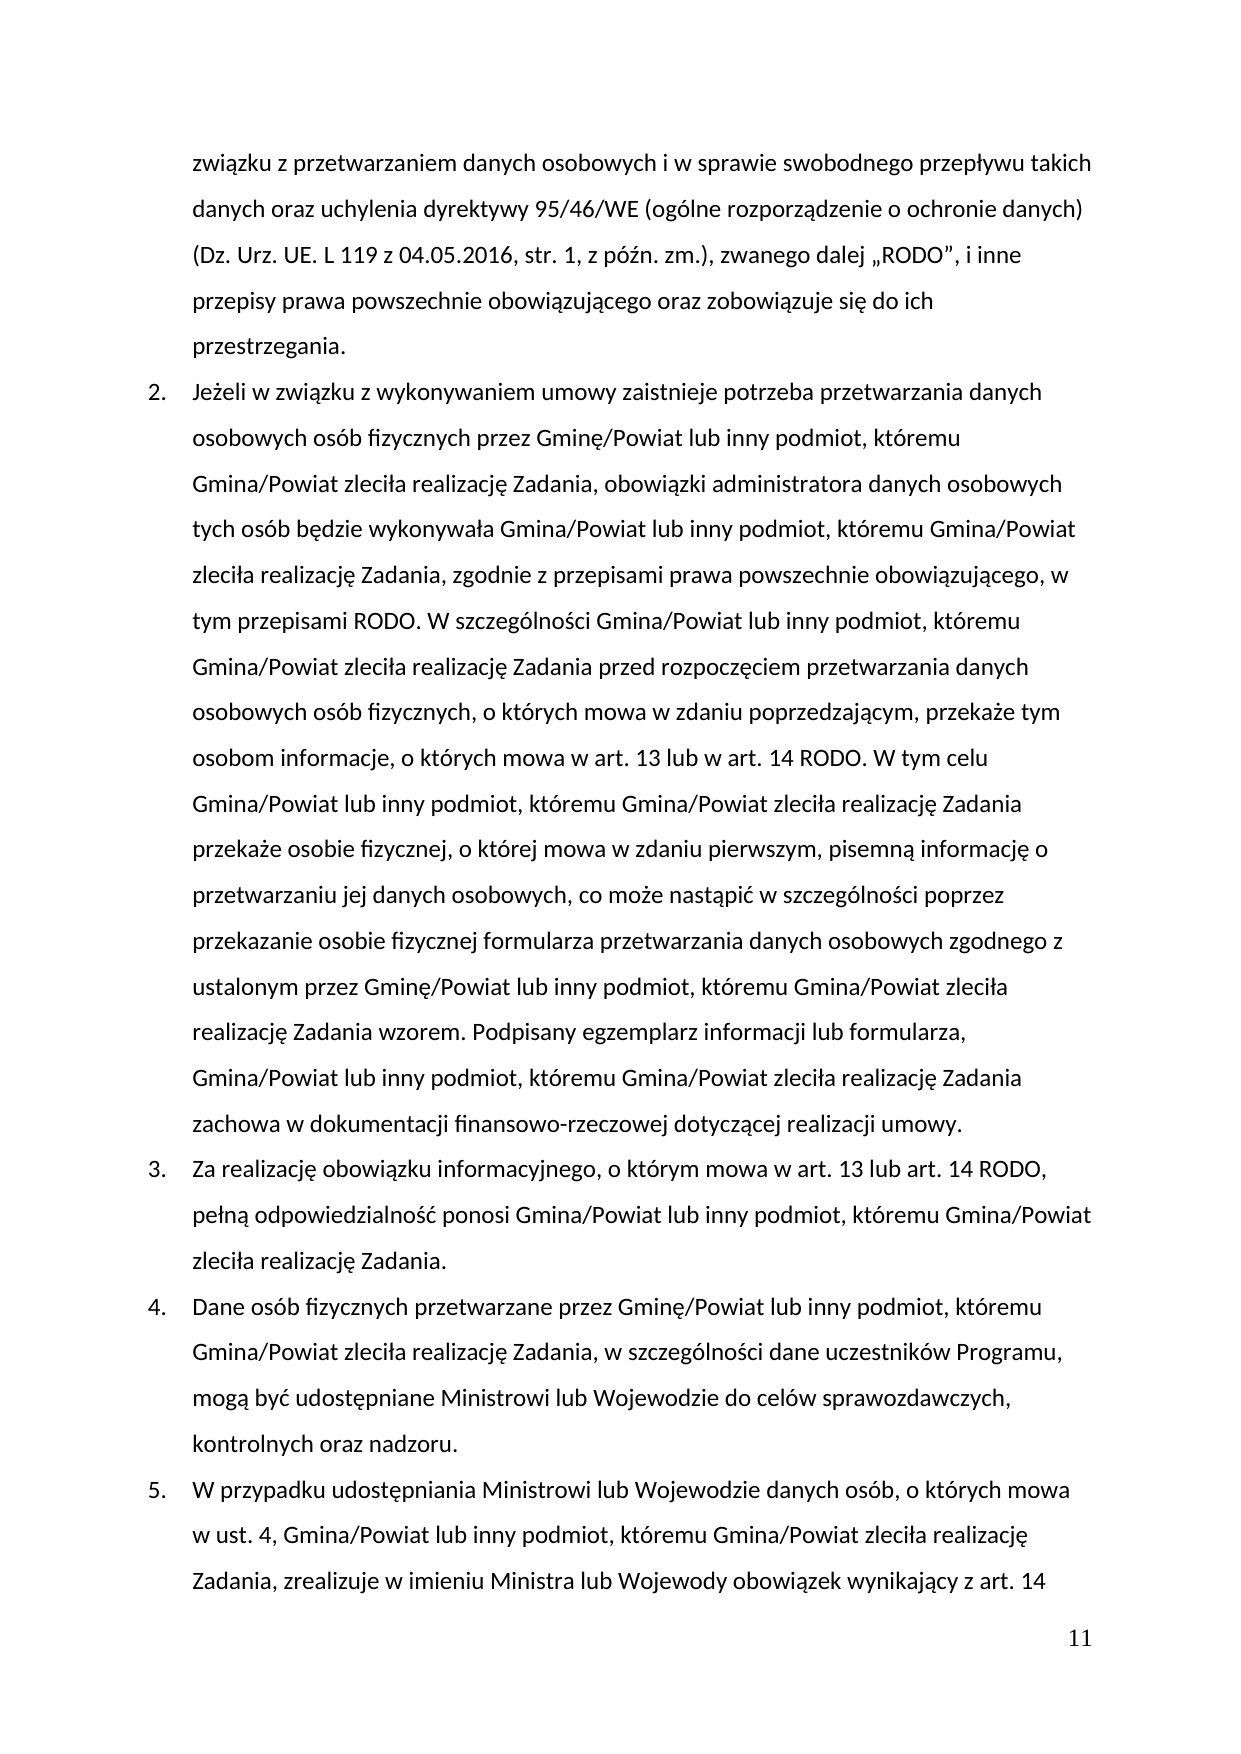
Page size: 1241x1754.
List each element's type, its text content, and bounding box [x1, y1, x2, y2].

list Za realizację obowiązku informacyjnego, o którym mowa w art. 13 lub art. 14 RODO, pełną odpowiedzialność ponosi Gmina/Powiat lub inny podmiot, któremu Gmina/Powiat zleciła realizację Zadania. [148, 1154, 1093, 1276]
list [148, 1474, 1093, 1596]
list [148, 148, 1093, 361]
list Jeżeli w związku z wykonywaniem umowy zaistnieje potrzeba przetwarzania danych osobowych osób fizycznych przez Gminę/Powiat lub inny podmiot, któremu Gmina/Powiat zleciła realizację Zadania, obowiązki administratora danych osobowych tych osób będzie wykonywała Gmina/Powiat lub inny podmiot, któremu Gmina/Powiat zleciła realizację Zadania, zgodnie z przepisami prawa powszechnie obowiązującego, w tym przepisami RODO. W szczególności Gmina/Powiat lub inny podmiot, któremu Gmina/Powiat zleciła realizację Zadania przed rozpoczęciem przetwarzania danych osobowych osób fizycznych, o których mowa w zdaniu poprzedzającym, przekaże tym osobom informacje, o których mowa w art. 13 lub w art. 14 RODO. W tym celu Gmina/Powiat lub inny podmiot, któremu Gmina/Powiat zleciła realizację Zadania przekaże osobie fizycznej, o której mowa w zdaniu pierwszym, pisemną informację o przetwarzaniu jej danych osobowych, co może nastąpić w szczególności poprzez przekazanie osobie fizycznej formularza przetwarzania danych osobowych zgodnego z ustalonym przez Gminę/Powiat lub inny podmiot, któremu Gmina/Powiat zleciła realizację Zadania wzorem. Podpisany egzemplarz informacji lub formularza, Gmina/Powiat lub inny podmiot, któremu Gmina/Powiat zleciła realizację Zadania zachowa w dokumentacji finansowo-rzeczowej dotyczącej realizacji umowy. [148, 376, 1093, 1138]
list Dane osób fizycznych przetwarzane przez Gminę/Powiat lub inny podmiot, któremu Gmina/Powiat zleciła realizację Zadania, w szczególności dane uczestników Programu, mogą być udostępniane Ministrowi lub Wojewodzie do celów sprawozdawczych, kontrolnych oraz nadzoru. [148, 1291, 1093, 1458]
